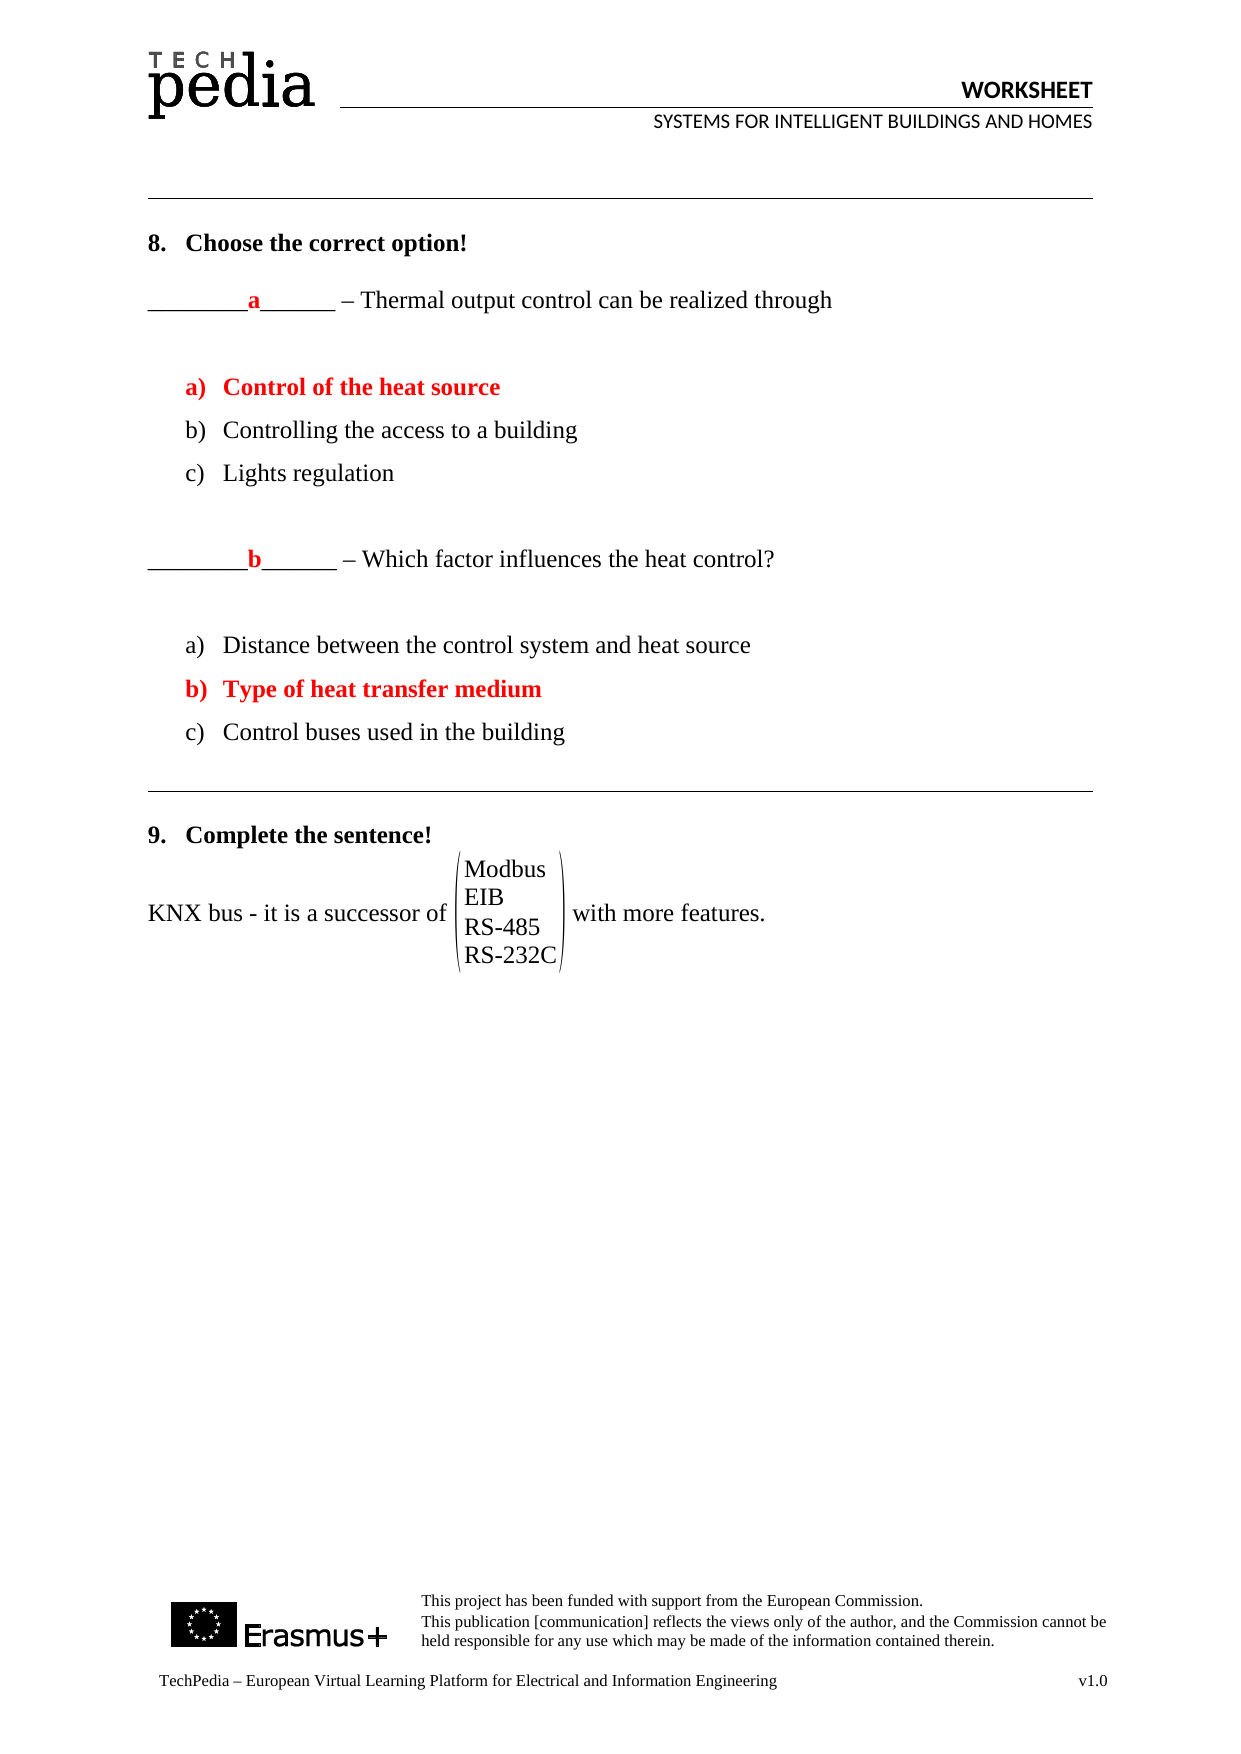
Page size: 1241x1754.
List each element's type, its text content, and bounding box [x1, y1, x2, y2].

text ________b______ – Which factor influences the heat control? [148, 544, 1093, 573]
text KNX bus - it is a successor of with more features. [148, 849, 1093, 975]
list Control of the heat source [185, 372, 1093, 401]
list Control buses used in the building [185, 717, 1093, 746]
text ________a______ – Thermal output control can be realized through [148, 286, 1093, 314]
text Complete the sentence! [148, 821, 1093, 849]
list Controlling the access to a building [185, 415, 1093, 444]
list Lights regulation [185, 458, 1093, 487]
list Distance between the control system and heat source [185, 631, 1093, 659]
text Choose the correct option! [148, 228, 1093, 257]
list Type of heat transfer medium [185, 674, 1093, 702]
